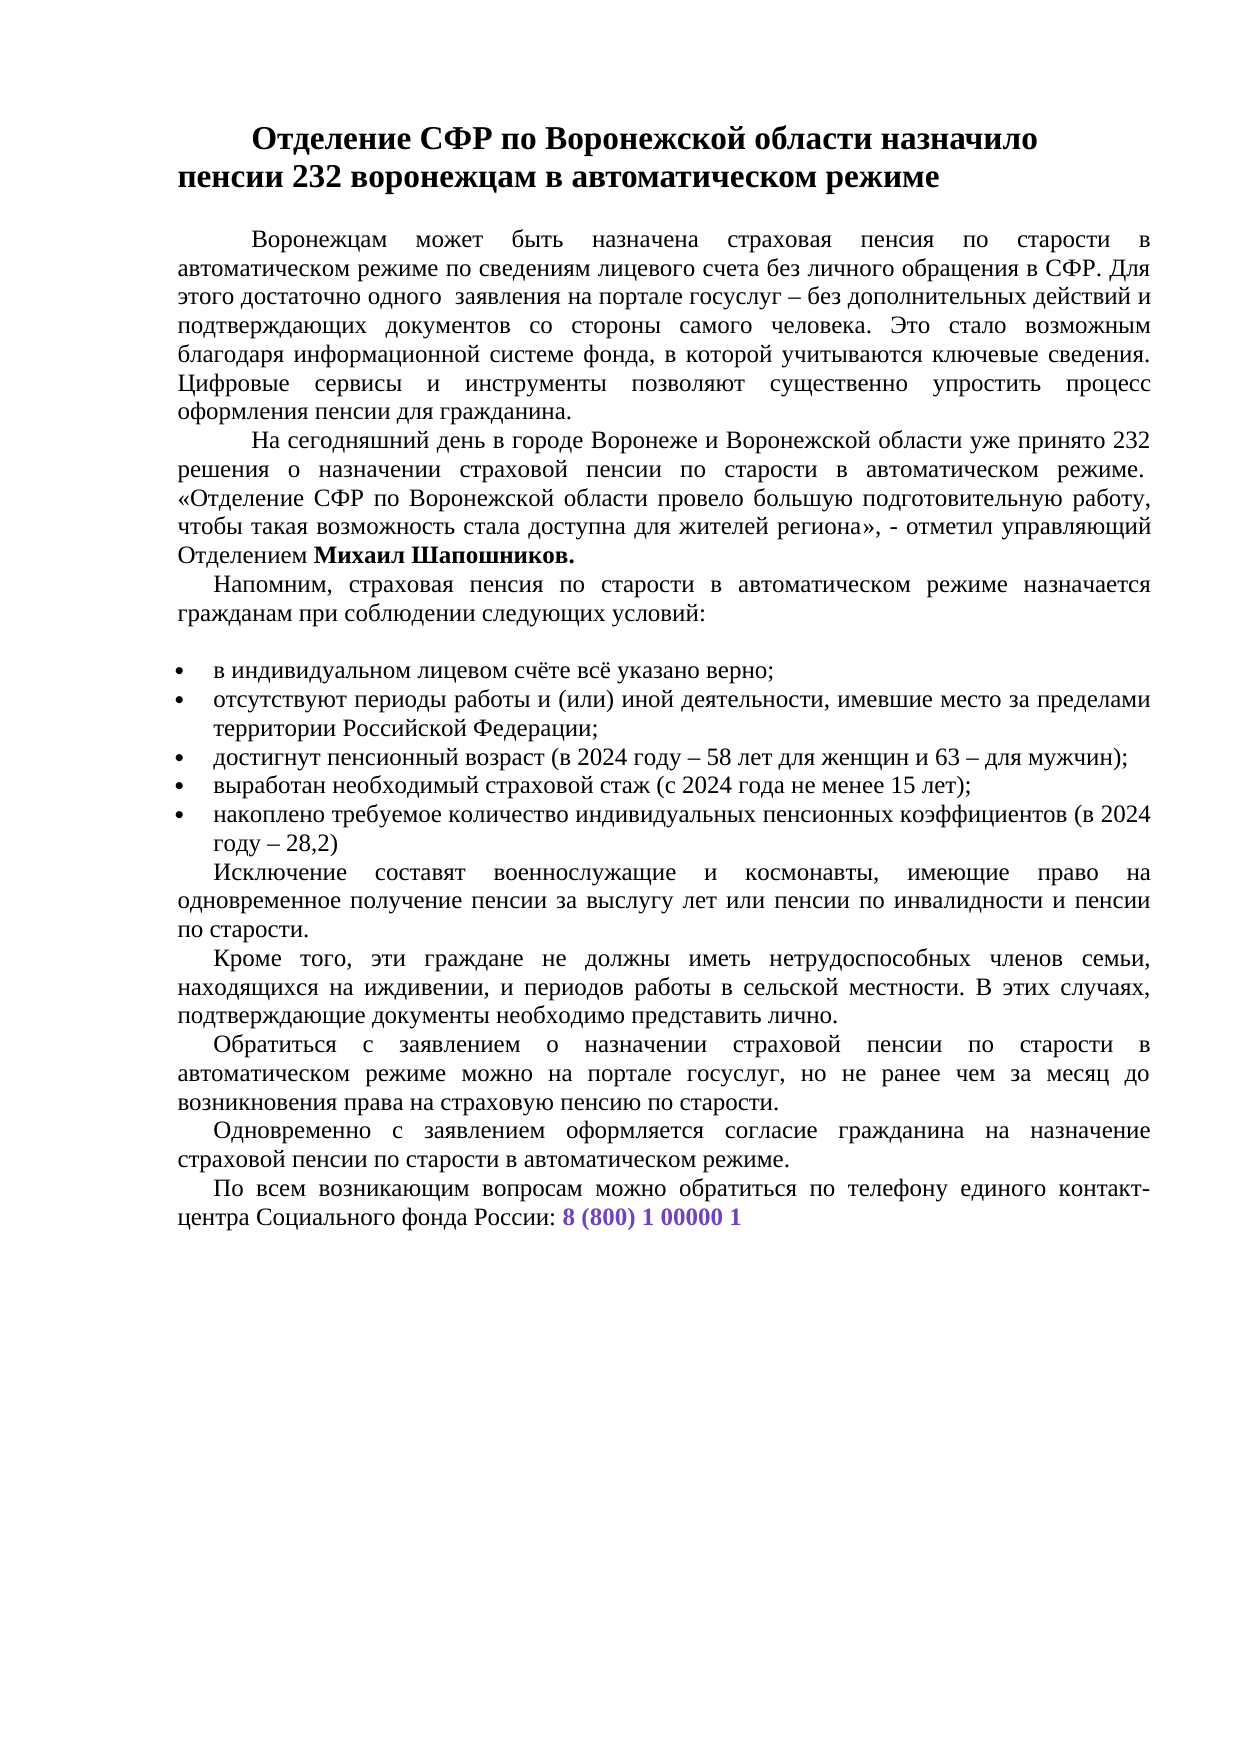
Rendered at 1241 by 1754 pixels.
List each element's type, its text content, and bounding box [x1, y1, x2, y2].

list в индивидуальном лицевом счёте всё указано верно; [176, 656, 1152, 684]
text Отделение СФР по Воронежской области назначило пенсии 232 воронежцам в автоматическом режиме [177, 118, 1152, 195]
list отсутствуют периоды работы и (или) иной деятельности, имевшие место за пределами территории Российской Федерации; [176, 684, 1152, 742]
text Обратиться с заявлением о назначении страховой пенсии по старости в автоматическом режиме можно на портале госуслуг, но не ранее чем за месяц до возникновения права на страховую пенсию по старости. [177, 1029, 1152, 1116]
text Одновременно с заявлением оформляется согласие гражданина на назначение страховой пенсии по старости в автоматическом режиме. [177, 1116, 1152, 1173]
text На сегодняшний день в городе Воронеже и Воронежской области уже принято 232 решения о назначении страховой пенсии по старости в автоматическом режиме. «Отделение СФР по Воронежской области провело большую подготовительную работу, чтобы такая возможность стала доступна для жителей региона», - отметил управляющий Отделением Михаил Шапошников. [177, 425, 1152, 569]
text Кроме того, эти граждане не должны иметь нетрудоспособных членов семьи, находящихся на иждивении, и периодов работы в сельской местности. В этих случаях, подтверждающие документы необходимо представить лично. [177, 943, 1152, 1029]
text Воронежцам может быть назначена страховая пенсия по старости в автоматическом режиме по сведениям лицевого счета без личного обращения в СФР. Для этого достаточно одного заявления на портале госуслуг – без дополнительных действий и подтверждающих документов со стороны самого человека. Это стало возможным благодаря информационной системе фонда, в которой учитываются ключевые сведения. Цифровые сервисы и инструменты позволяют существенно упростить процесс оформления пенсии для гражданина. [177, 224, 1152, 425]
text Напомним, страховая пенсия по старости в автоматическом режиме назначается гражданам при соблюдении следующих условий: [177, 569, 1152, 626]
list выработан необходимый страховой стаж (с 2024 года не менее 15 лет); [176, 771, 1152, 799]
text Исключение составят военнослужащие и космонавты, имеющие право на одновременное получение пенсии за выслугу лет или пенсии по инвалидности и пенсии по старости. [177, 857, 1152, 943]
list достигнут пенсионный возраст (в 2024 году – 58 лет для женщин и 63 – для мужчин); [176, 742, 1152, 771]
text По всем возникающим вопросам можно обратиться по телефону единого контакт-центра Социального фонда России: 8 (800) 1 00000 1 [177, 1173, 1152, 1231]
list накоплено требуемое количество индивидуальных пенсионных коэффициентов (в 2024 году – 28,2) [176, 799, 1152, 857]
